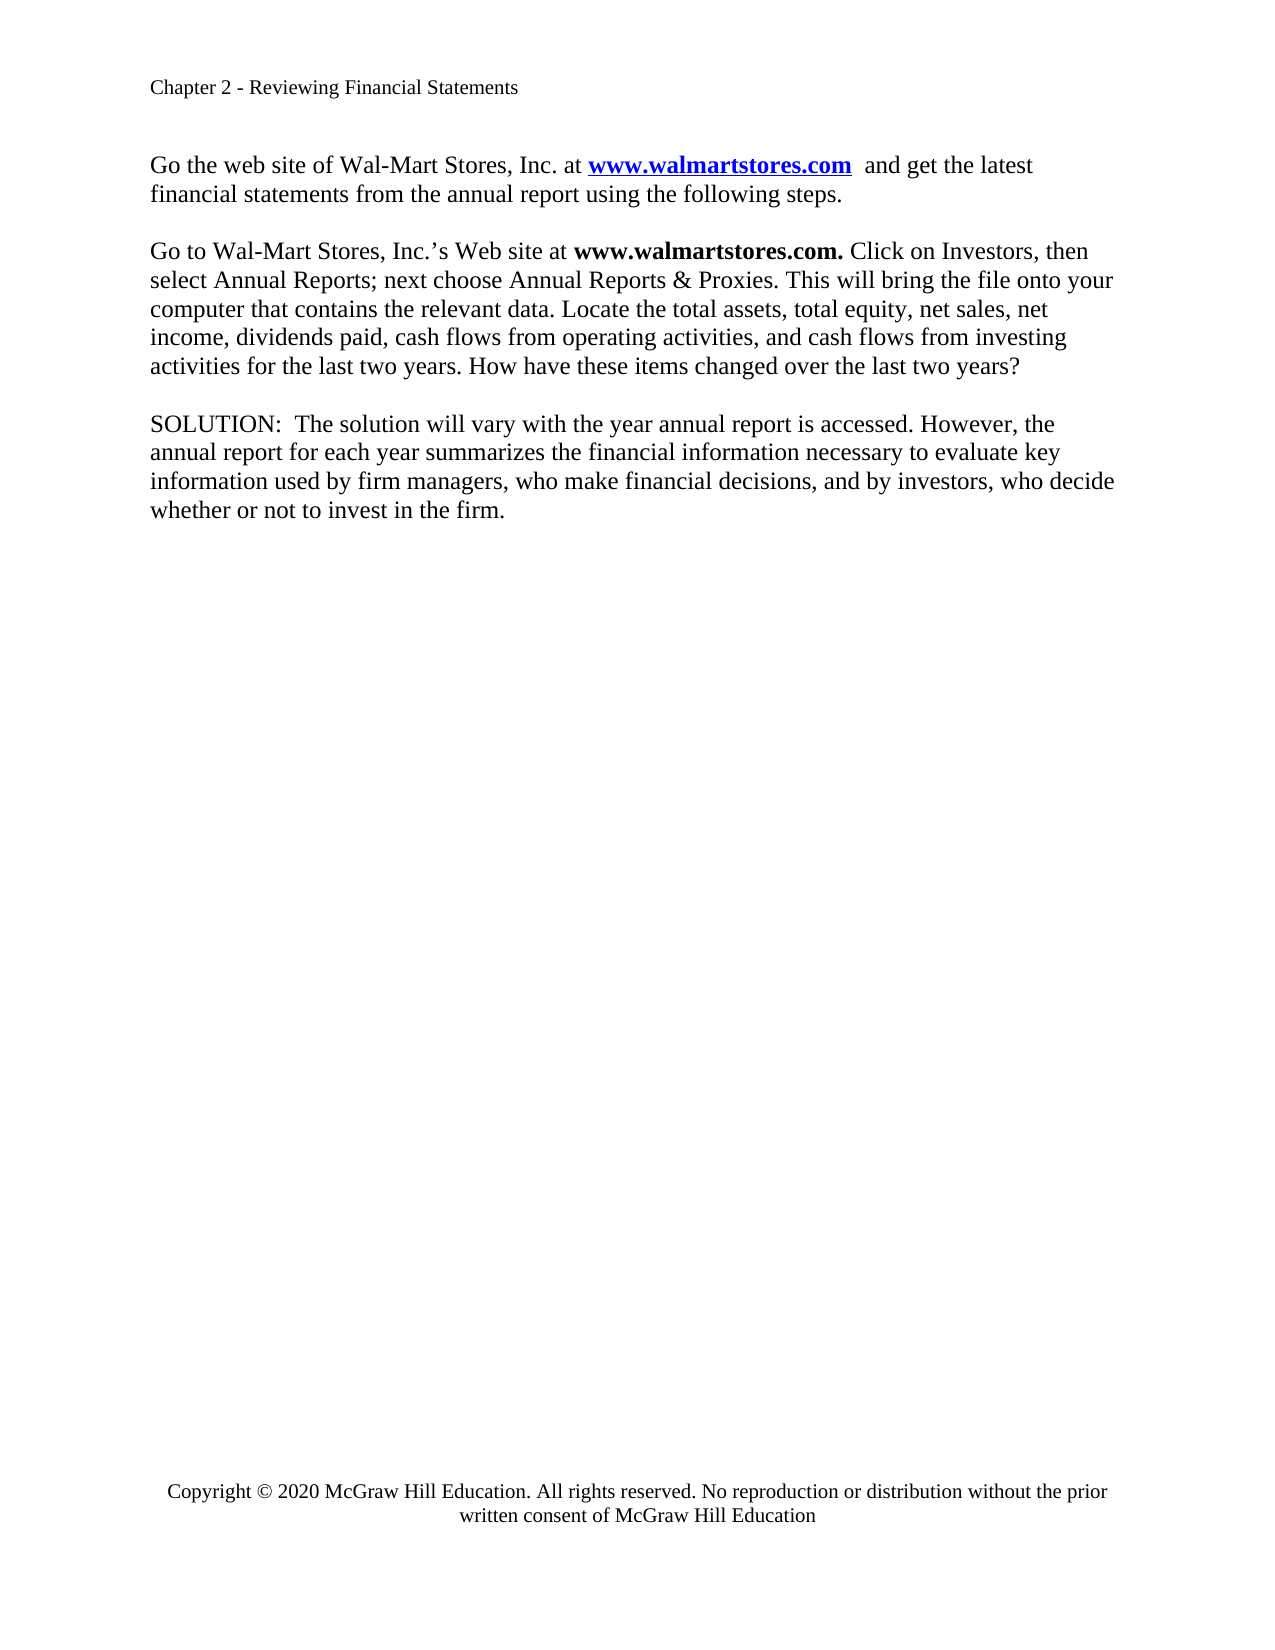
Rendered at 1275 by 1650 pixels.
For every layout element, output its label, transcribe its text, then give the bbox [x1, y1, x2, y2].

text Go to Wal-Mart Stores, Inc.’s Web site at www.walmartstores.com. Click on Investors, then select Annual Reports; next choose Annual Reports & Proxies. This will bring the file onto your computer that contains the relevant data. Locate the total assets, total equity, net sales, net income, dividends paid, cash flows from operating activities, and cash flows from investing activities for the last two years. How have these items changed over the last two years? [150, 236, 1125, 380]
text Go the web site of Wal-Mart Stores, Inc. at www.walmartstores.com and get the latest financial statements from the annual report using the following steps. [150, 150, 1125, 207]
text SOLUTION: The solution will vary with the year annual report is accessed. However, the annual report for each year summarizes the financial information necessary to evaluate key information used by firm managers, who make financial decisions, and by investors, who decide whether or not to invest in the firm. [150, 409, 1125, 524]
